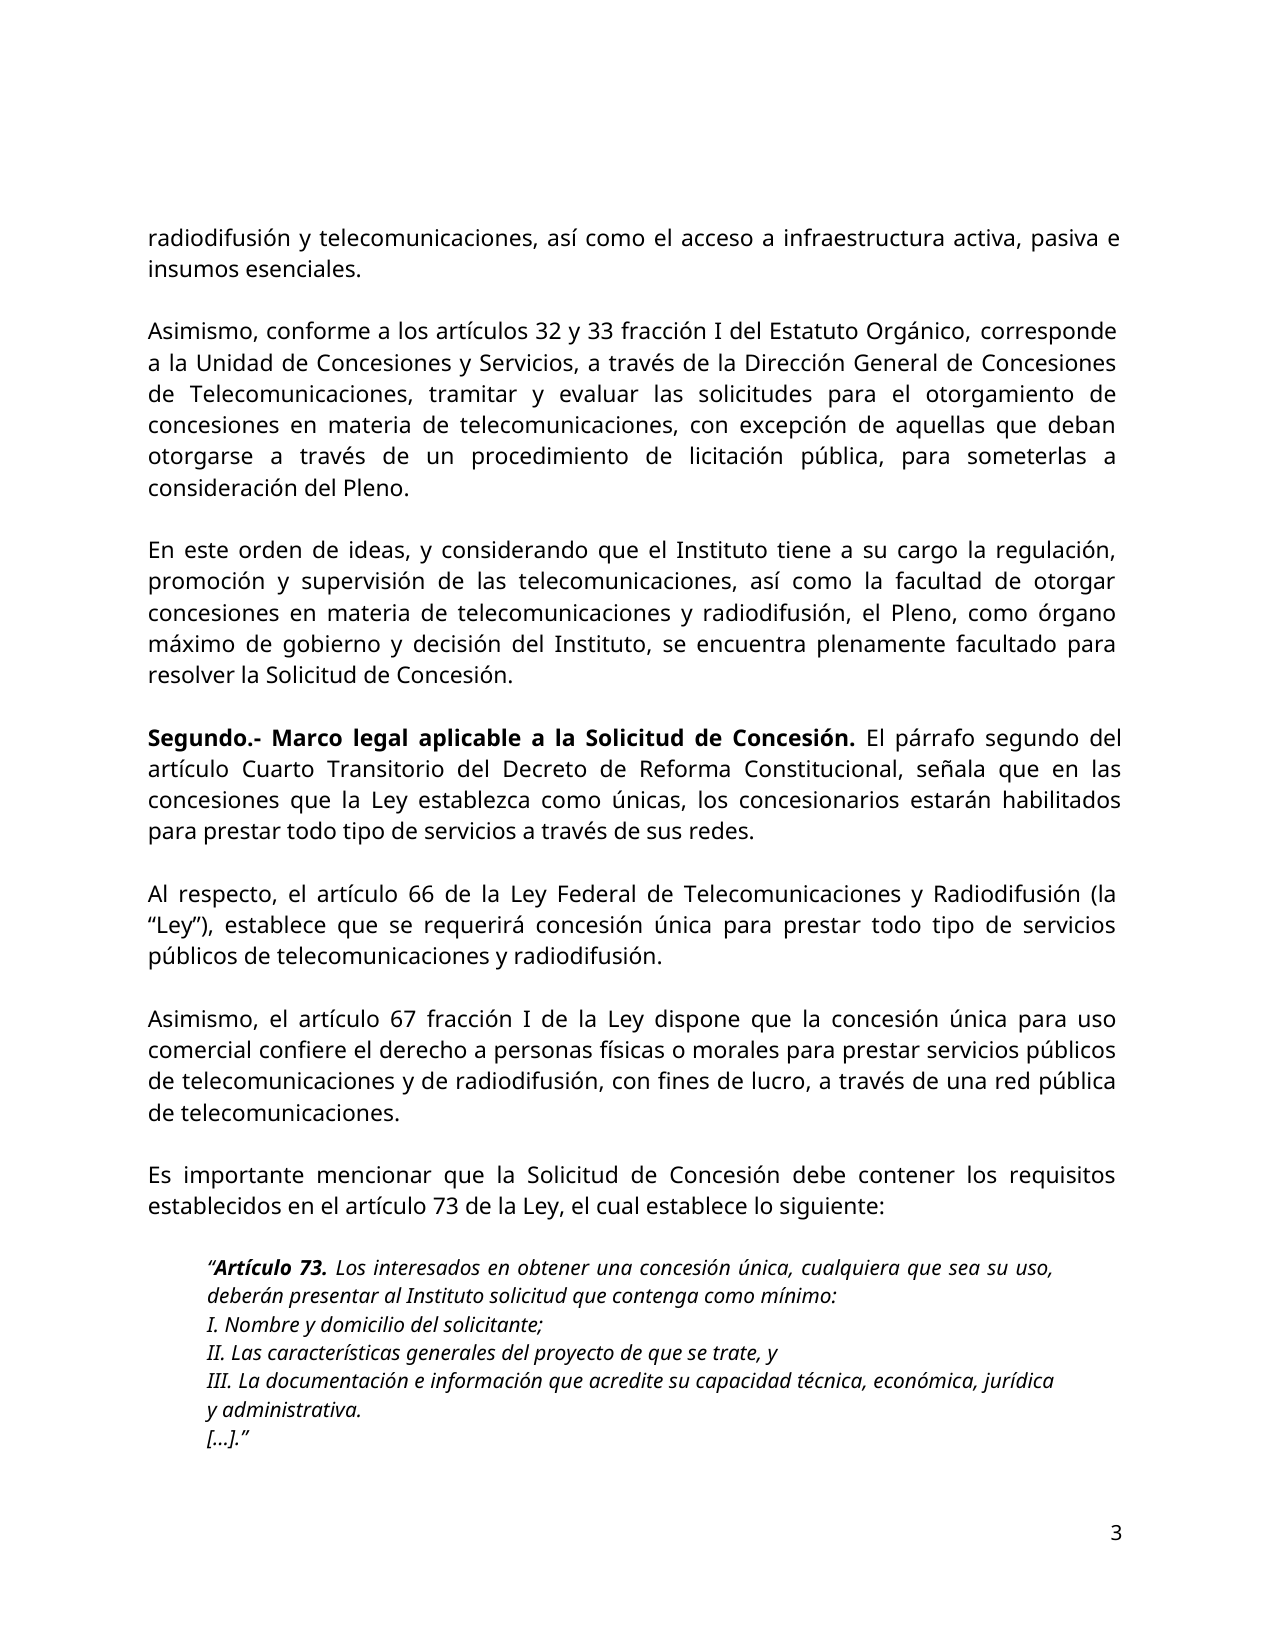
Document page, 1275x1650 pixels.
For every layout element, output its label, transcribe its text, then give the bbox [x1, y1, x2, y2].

text II. Las características generales del proyecto de que se trate, y [207, 1338, 1058, 1367]
text I. Nombre y domicilio del solicitante; [207, 1310, 1058, 1338]
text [148, 222, 1122, 284]
text Es importante mencionar que la Solicitud de Concesión debe contener los requisitos establecidos en el artículo 73 de la Ley, el cual establece lo siguiente: [148, 1159, 1117, 1222]
text Asimismo, el artículo 67 fracción I de la Ley dispone que la concesión única para uso comercial confiere el derecho a personas físicas o morales para prestar servicios públicos de telecomunicaciones y de radiodifusión, con fines de lucro, a través de una red pública de telecomunicaciones. [148, 1003, 1117, 1128]
text “Artículo 73. Los interesados en obtener una concesión única, cualquiera que sea su uso, deberán presentar al Instituto solicitud que contenga como mínimo: [207, 1253, 1058, 1310]
text Asimismo, conforme a los artículos 32 y 33 fracción I del Estatuto Orgánico, corresponde a la Unidad de Concesiones y Servicios, a través de la Dirección General de Concesiones de Telecomunicaciones, tramitar y evaluar las solicitudes para el otorgamiento de concesiones en materia de telecomunicaciones, con excepción de aquellas que deban otorgarse a través de un procedimiento de licitación pública, para someterlas a consideración del Pleno. [148, 315, 1117, 503]
text Al respecto, el artículo 66 de la Ley Federal de Telecomunicaciones y Radiodifusión (la “Ley”), establece que se requerirá concesión única para prestar todo tipo de servicios públicos de telecomunicaciones y radiodifusión. [148, 878, 1117, 972]
text Segundo.- Marco legal aplicable a la Solicitud de Concesión. El párrafo segundo del artículo Cuarto Transitorio del Decreto de Reforma Constitucional, señala que en las concesiones que la Ley establezca como únicas, los concesionarios estarán habilitados para prestar todo tipo de servicios a través de sus redes. [148, 722, 1122, 847]
text […].” [207, 1423, 1058, 1452]
text En este orden de ideas, y considerando que el Instituto tiene a su cargo la regulación, promoción y supervisión de las telecomunicaciones, así como la facultad de otorgar concesiones en materia de telecomunicaciones y radiodifusión, el Pleno, como órgano máximo de gobierno y decisión del Instituto, se encuentra plenamente facultado para resolver la Solicitud de Concesión. [148, 534, 1117, 690]
text III. La documentación e información que acredite su capacidad técnica, económica, jurídica y administrativa. [207, 1367, 1058, 1423]
